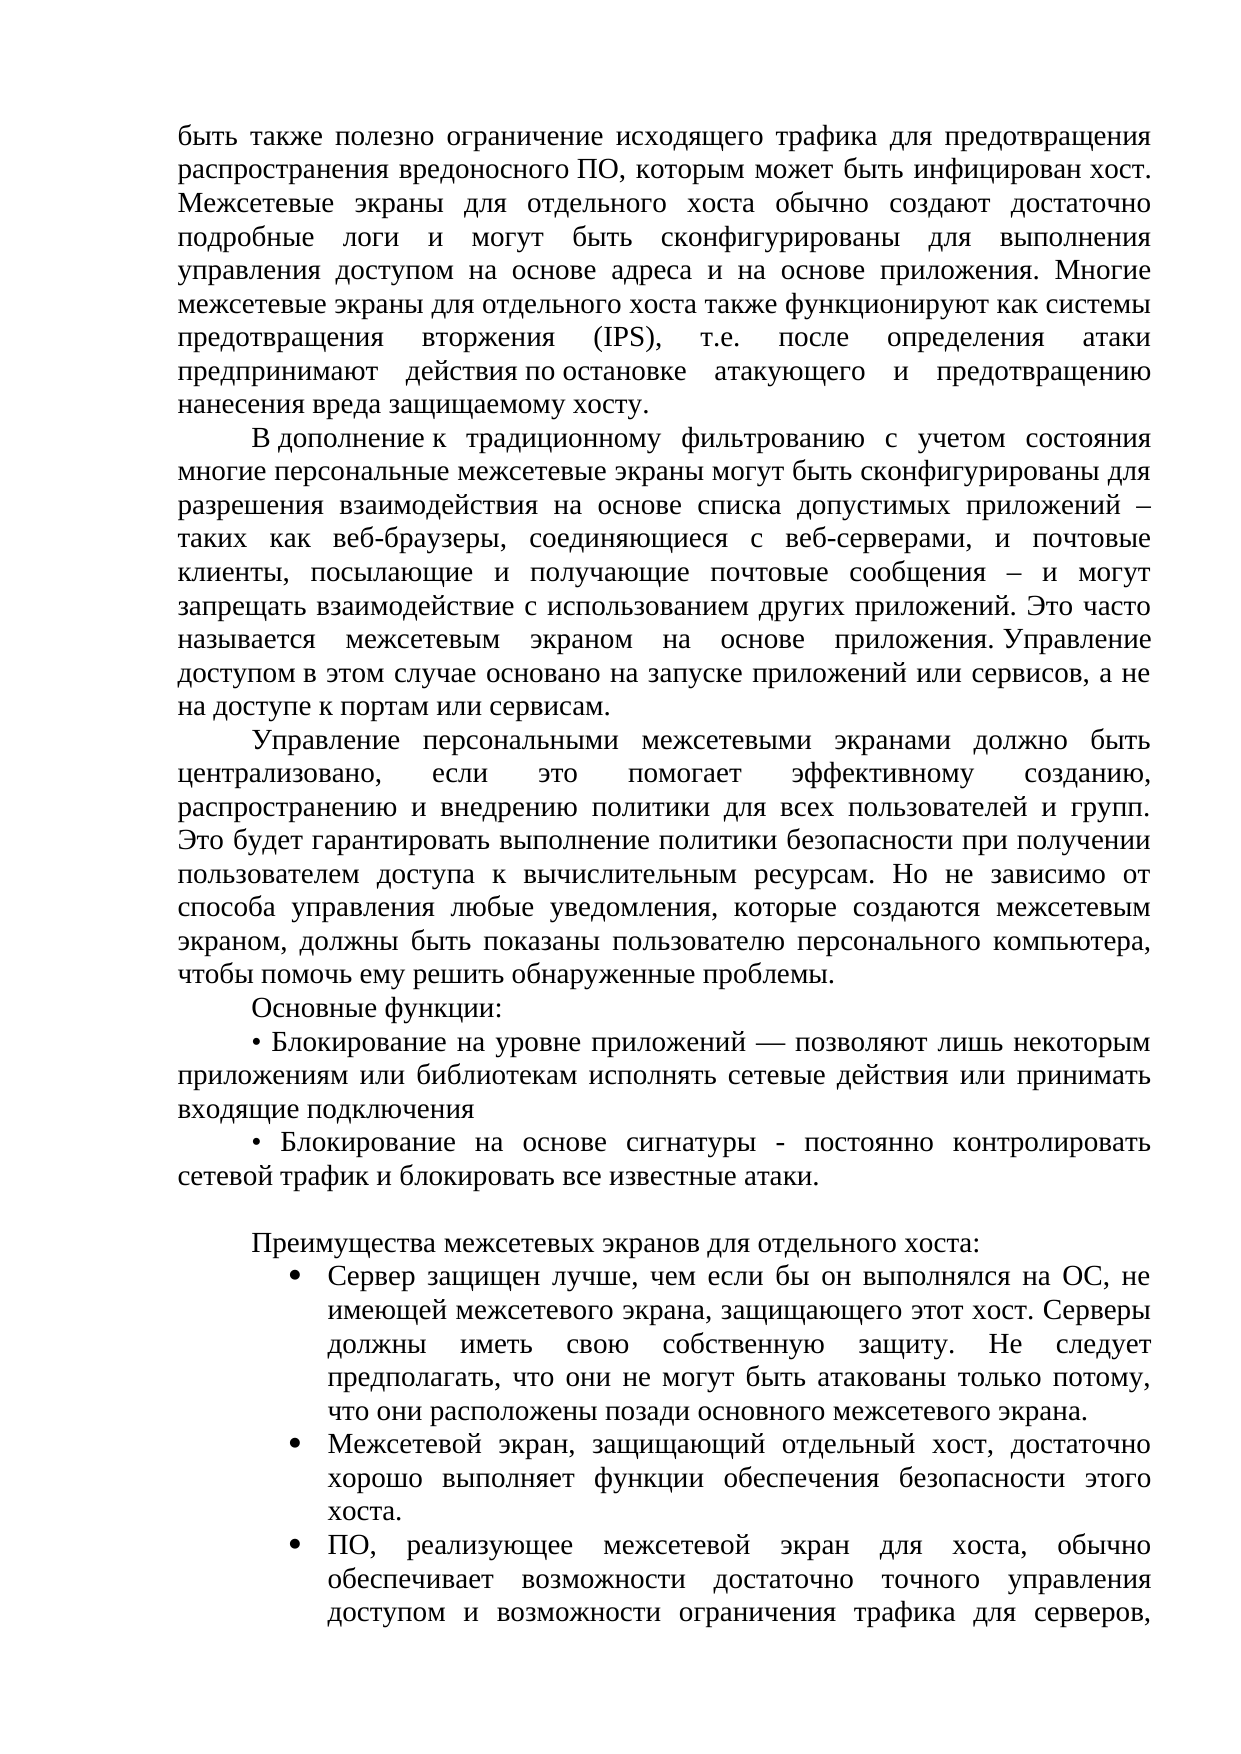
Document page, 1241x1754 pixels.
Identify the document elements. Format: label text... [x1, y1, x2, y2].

text Основные функции: [177, 990, 1152, 1024]
list Сервер защищен лучше, чем если бы он выполнялся на ОС, не имеющей межсетевого экрана, защищающего этот хост. Серверы должны иметь свою собственную защиту. Не следует предполагать, что они не могут быть атакованы только потому, что они расположены позади основного межсетевого экрана. [290, 1258, 1152, 1426]
text В дополнение к традиционному фильтрованию с учетом состояния многие персональные межсетевые экраны могут быть сконфигурированы для разрешения взаимодействия на основе списка допустимых приложений – таких как веб-браузеры, соединяющиеся с веб-серверами, и почтовые клиенты, посылающие и получающие почтовые сообщения – и могут запрещать взаимодействие с использованием других приложений. Это часто называется межсетевым экраном на основе приложения. Управление доступом в этом случае основано на запуске приложений или сервисов, а не на доступе к портам или сервисам. [177, 420, 1152, 722]
text Преимущества межсетевых экранов для отдельного хоста: [177, 1225, 1152, 1258]
list Межсетевой экран, защищающий отдельный хост, достаточно хорошо выполняет функции обеспечения безопасности этого хоста. [290, 1426, 1152, 1527]
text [177, 118, 1152, 420]
text • Блокирование на уровне приложений — позволяют лишь некоторым приложениям или библиотекам исполнять сетевые действия или принимать входящие подключения [177, 1024, 1152, 1124]
text • Блокирование на основе сигнатуры - постоянно контролировать сетевой трафик и блокировать все известные атаки. [177, 1124, 1152, 1191]
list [290, 1527, 1152, 1628]
text Управление персональными межсетевыми экранами должно быть централизовано, если это помогает эффективному созданию, распространению и внедрению политики для всех пользователей и групп. Это будет гарантировать выполнение политики безопасности при получении пользователем доступа к вычислительным ресурсам. Но не зависимо от способа управления любые уведомления, которые создаются межсетевым экраном, должны быть показаны пользователю персонального компьютера, чтобы помочь ему решить обнаруженные проблемы. [177, 722, 1152, 990]
